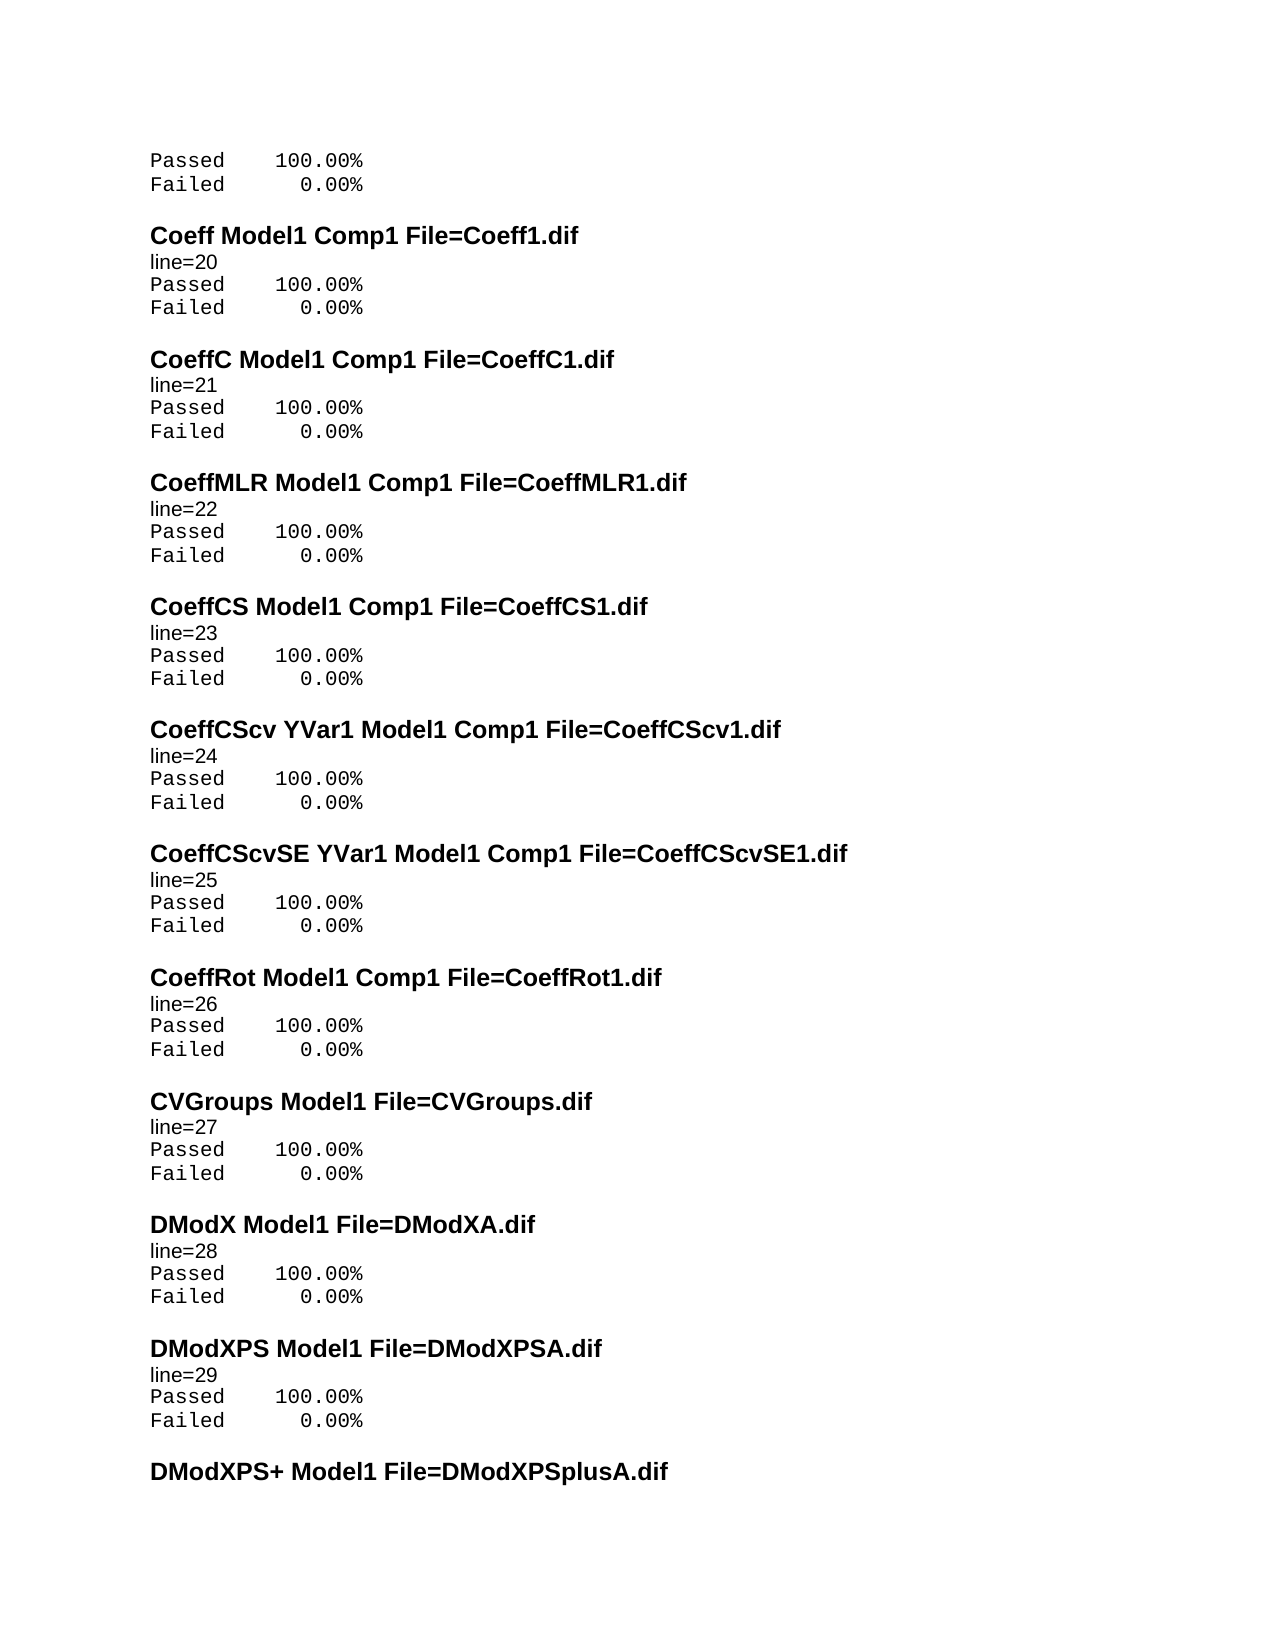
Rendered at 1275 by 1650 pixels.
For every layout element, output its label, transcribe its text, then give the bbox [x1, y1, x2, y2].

text Failed 0.00% [150, 544, 1125, 568]
text Failed 0.00% [150, 916, 1125, 939]
text Passed 100.00% [150, 274, 1125, 297]
text Failed 0.00% [150, 421, 1125, 444]
text Passed 100.00% [150, 1016, 1125, 1039]
text DModXPS+ Model1 File=DModXPSplusA.dif [150, 1457, 1125, 1486]
text Coeff Model1 Comp1 File=Coeff1.dif [150, 221, 1125, 250]
text Passed 100.00% [150, 644, 1125, 668]
text line=20 [150, 250, 1125, 274]
text Failed 0.00% [150, 792, 1125, 816]
text CoeffCScvSE YVar1 Model1 Comp1 File=CoeffCScvSE1.dif [150, 839, 1125, 868]
text line=23 [150, 621, 1125, 644]
text line=29 [150, 1362, 1125, 1386]
text Passed 100.00% [150, 1139, 1125, 1163]
text Passed 100.00% [150, 150, 1125, 174]
text line=27 [150, 1115, 1125, 1139]
text Passed 100.00% [150, 521, 1125, 544]
text CoeffCS Model1 Comp1 File=CoeffCS1.dif [150, 592, 1125, 621]
text Passed 100.00% [150, 397, 1125, 421]
text line=24 [150, 744, 1125, 768]
text Passed 100.00% [150, 1263, 1125, 1286]
text Failed 0.00% [150, 668, 1125, 692]
text Passed 100.00% [150, 892, 1125, 916]
text Failed 0.00% [150, 297, 1125, 321]
text CoeffMLR Model1 Comp1 File=CoeffMLR1.dif [150, 468, 1125, 497]
text Failed 0.00% [150, 1410, 1125, 1434]
text DModX Model1 File=DModXA.dif [150, 1210, 1125, 1239]
text Failed 0.00% [150, 1286, 1125, 1310]
text line=25 [150, 868, 1125, 892]
text Failed 0.00% [150, 1039, 1125, 1063]
text DModXPS Model1 File=DModXPSA.dif [150, 1334, 1125, 1362]
text CoeffC Model1 Comp1 File=CoeffC1.dif [150, 344, 1125, 373]
text CoeffRot Model1 Comp1 File=CoeffRot1.dif [150, 963, 1125, 992]
text CoeffCScv YVar1 Model1 Comp1 File=CoeffCScv1.dif [150, 716, 1125, 744]
text line=26 [150, 992, 1125, 1016]
text Failed 0.00% [150, 1163, 1125, 1186]
text Passed 100.00% [150, 1386, 1125, 1410]
text line=22 [150, 497, 1125, 521]
text CVGroups Model1 File=CVGroups.dif [150, 1086, 1125, 1115]
text Failed 0.00% [150, 174, 1125, 197]
text line=28 [150, 1239, 1125, 1263]
text Passed 100.00% [150, 768, 1125, 792]
text line=21 [150, 373, 1125, 397]
